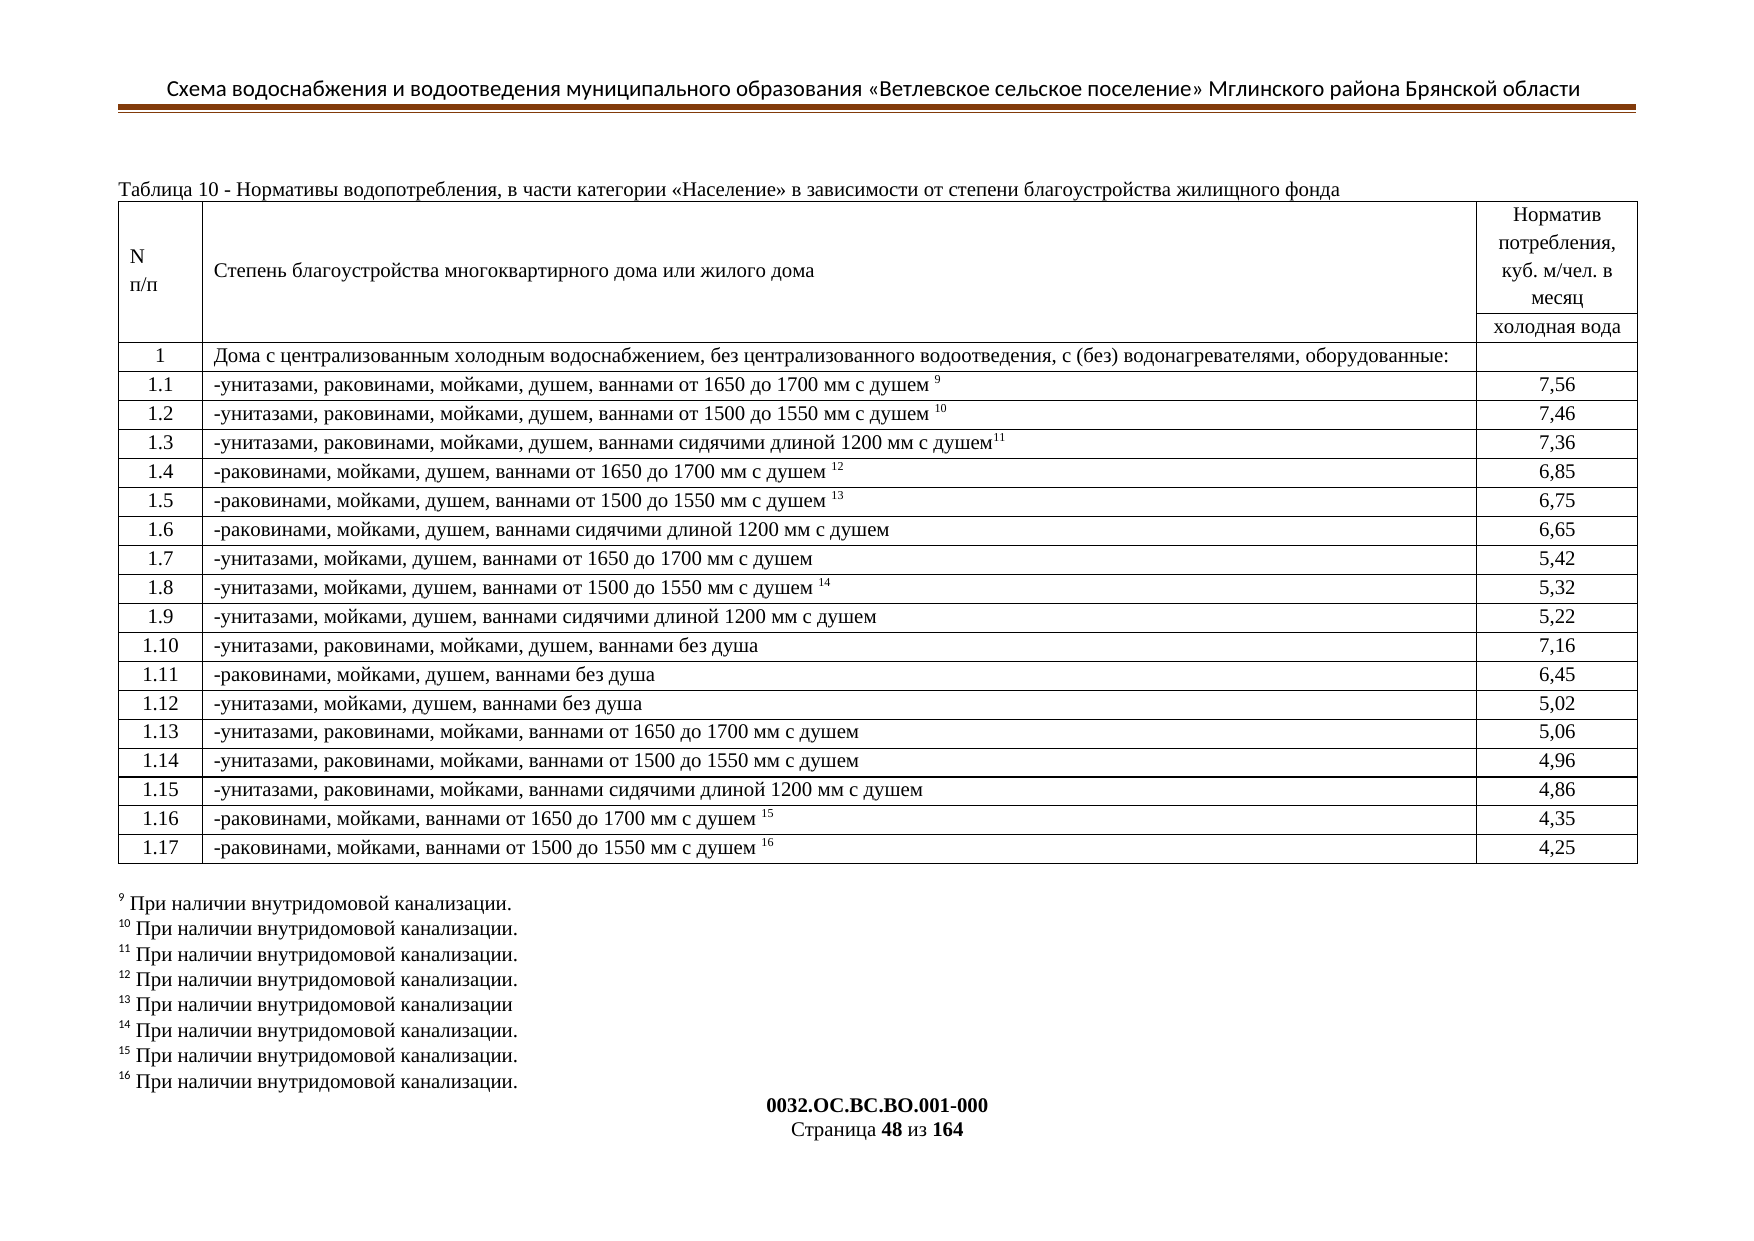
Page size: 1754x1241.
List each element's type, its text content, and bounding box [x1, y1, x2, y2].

table_cell 1.12 [119, 691, 202, 718]
table_cell 1.11 [119, 662, 202, 689]
table_cell -раковинами, мойками, ваннами от 1650 до 1700 мм с душем [203, 806, 1476, 834]
table_cell 7,36 [1477, 430, 1637, 458]
table_cell 1.8 [119, 575, 202, 603]
table_cell 1.4 [119, 459, 202, 487]
table_cell -раковинами, мойками, душем, ваннами от 1650 до 1700 мм с душем [203, 459, 1476, 487]
table_cell [1477, 343, 1637, 371]
table_cell 1.9 [119, 604, 202, 632]
table_cell 5,32 [1477, 575, 1637, 603]
table_cell -унитазами, раковинами, мойками, душем, ваннами без душа [203, 633, 1476, 661]
table_cell 1.10 [119, 633, 202, 661]
table_cell 1.7 [119, 546, 202, 574]
table_cell -унитазами, раковинами, мойками, душем, ваннами сидячими длиной 1200 мм с душем [203, 430, 1476, 458]
table_cell 4,35 [1477, 806, 1637, 834]
table_cell -раковинами, мойками, ваннами от 1500 до 1550 мм с душем [203, 835, 1476, 863]
table_cell 1.15 [119, 778, 202, 805]
table_cell -раковинами, мойками, душем, ваннами сидячими длиной 1200 мм с душем [203, 517, 1476, 545]
table_header N п/п [119, 202, 202, 342]
table_cell Дома с централизованным холодным водоснабжением, без централизованного водоотведения, с (без) водонагревателями, оборудованные: [203, 343, 1476, 371]
table_cell 1.5 [119, 488, 202, 516]
table_cell 5,02 [1477, 691, 1637, 718]
table_cell 4,86 [1477, 778, 1637, 805]
table_cell 1.2 [119, 401, 202, 429]
table_cell 4,25 [1477, 835, 1637, 863]
table_cell 1.14 [119, 749, 202, 776]
table_cell -унитазами, мойками, душем, ваннами сидячими длиной 1200 мм с душем [203, 604, 1476, 632]
table_cell 7,16 [1477, 633, 1637, 661]
table_cell 7,56 [1477, 372, 1637, 400]
table_cell 1.6 [119, 517, 202, 545]
table_cell -унитазами, раковинами, мойками, ваннами от 1500 до 1550 мм с душем [203, 749, 1476, 776]
table_cell 1.3 [119, 430, 202, 458]
table_cell 1.1 [119, 372, 202, 400]
table_cell 1.17 [119, 835, 202, 863]
text Таблица 10 - Нормативы водопотребления, в части категории «Население» в зависимости от степени благоустройства жилищного фонда [118, 177, 1618, 201]
table_cell 1.16 [119, 806, 202, 834]
table_cell -унитазами, раковинами, мойками, ваннами от 1650 до 1700 мм с душем [203, 720, 1476, 747]
table_cell холодная вода [1477, 314, 1637, 342]
table_header Норматив потребления, куб. м/чел. в месяц [1477, 202, 1637, 313]
table_cell 7,46 [1477, 401, 1637, 429]
table_cell -унитазами, раковинами, мойками, ваннами сидячими длиной 1200 мм с душем [203, 778, 1476, 805]
table_cell -раковинами, мойками, душем, ваннами от 1500 до 1550 мм с душем [203, 488, 1476, 516]
table_header Степень благоустройства многоквартирного дома или жилого дома [203, 202, 1476, 342]
table_cell 6,65 [1477, 517, 1637, 545]
table_cell 6,45 [1477, 662, 1637, 689]
table_cell -унитазами, мойками, душем, ваннами от 1500 до 1550 мм с душем [203, 575, 1476, 603]
table_cell 1 [119, 343, 202, 371]
table_cell -унитазами, мойками, душем, ваннами без душа [203, 691, 1476, 718]
table_cell -унитазами, раковинами, мойками, душем, ваннами от 1500 до 1550 мм с душем [203, 401, 1476, 429]
table_cell 5,42 [1477, 546, 1637, 574]
table_cell 5,22 [1477, 604, 1637, 632]
table_cell 6,85 [1477, 459, 1637, 487]
table_cell 6,75 [1477, 488, 1637, 516]
table_cell 4,96 [1477, 749, 1637, 776]
table_cell -раковинами, мойками, душем, ваннами без душа [203, 662, 1476, 689]
table_cell 5,06 [1477, 720, 1637, 747]
table_cell 1.13 [119, 720, 202, 747]
table_cell -унитазами, мойками, душем, ваннами от 1650 до 1700 мм с душем [203, 546, 1476, 574]
table_cell -унитазами, раковинами, мойками, душем, ваннами от 1650 до 1700 мм с душем [203, 372, 1476, 400]
